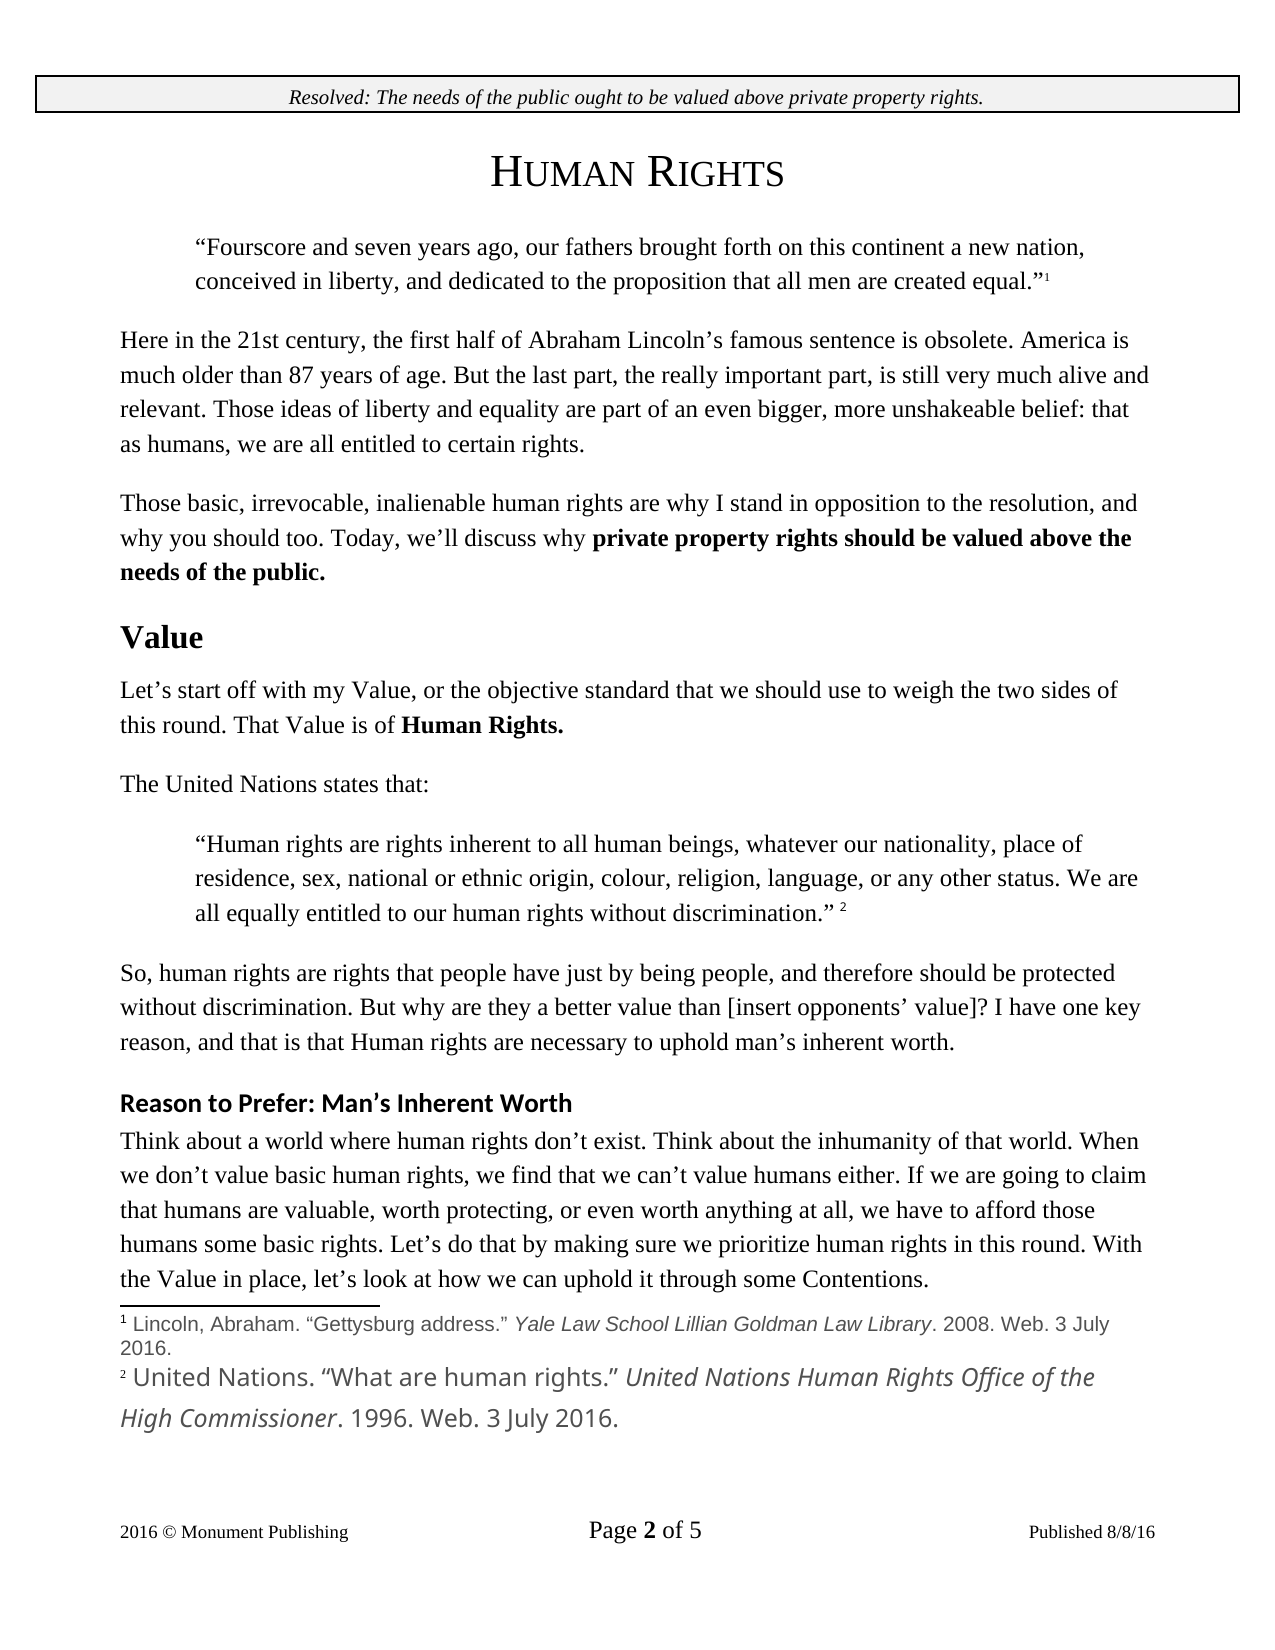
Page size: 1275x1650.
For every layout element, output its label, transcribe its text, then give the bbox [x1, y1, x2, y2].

text “Human rights are rights inherent to all human beings, whatever our nationality, place of residence, sex, national or ethnic origin, colour, religion, language, or any other status. We are all equally entitled to our human rights without discrimination.” [195, 829, 1155, 927]
text “Fourscore and seven years ago, our fathers brought forth on this continent a new nation, conceived in liberty, and dedicated to the proposition that all men are created equal.” [195, 232, 1155, 295]
text The United Nations states that: [120, 769, 1155, 798]
text Those basic, irrevocable, inalienable human rights are why I stand in opposition to the resolution, and why you should too. Today, we’ll discuss why private property rights should be valued above the needs of the public. [120, 488, 1155, 586]
title Human Rights [45, 143, 1230, 196]
text Think about a world where human rights don’t exist. Think about the inhumanity of that world. When we don’t value basic human rights, we find that we can’t value humans either. If we are going to claim that humans are valuable, worth protecting, or even worth anything at all, we have to afford those humans some basic rights. Let’s do that by making sure we prioritize human rights in this round. With the Value in place, let’s look at how we can uphold it through some Contentions. [120, 1126, 1155, 1293]
text Here in the 21st century, the first half of Abraham Lincoln’s famous sentence is obsolete. America is much older than 87 years of age. But the last part, the really important part, is still very much alive and relevant. Those ideas of liberty and equality are part of an even bigger, more unshakeable belief: that as humans, we are all entitled to certain rights. [120, 326, 1155, 458]
subtitle Value [120, 617, 1155, 655]
text So, human rights are rights that people have just by being people, and therefore should be protected without discrimination. But why are they a better value than [insert opponents’ value]? I have one key reason, and that is that Human rights are necessary to uphold man’s inherent worth. [120, 958, 1155, 1056]
subtitle Reason to Prefer: Man’s Inherent Worth [120, 1086, 1155, 1119]
text Let’s start off with my Value, or the objective standard that we should use to weigh the two sides of this round. That Value is of Human Rights. [120, 675, 1155, 738]
